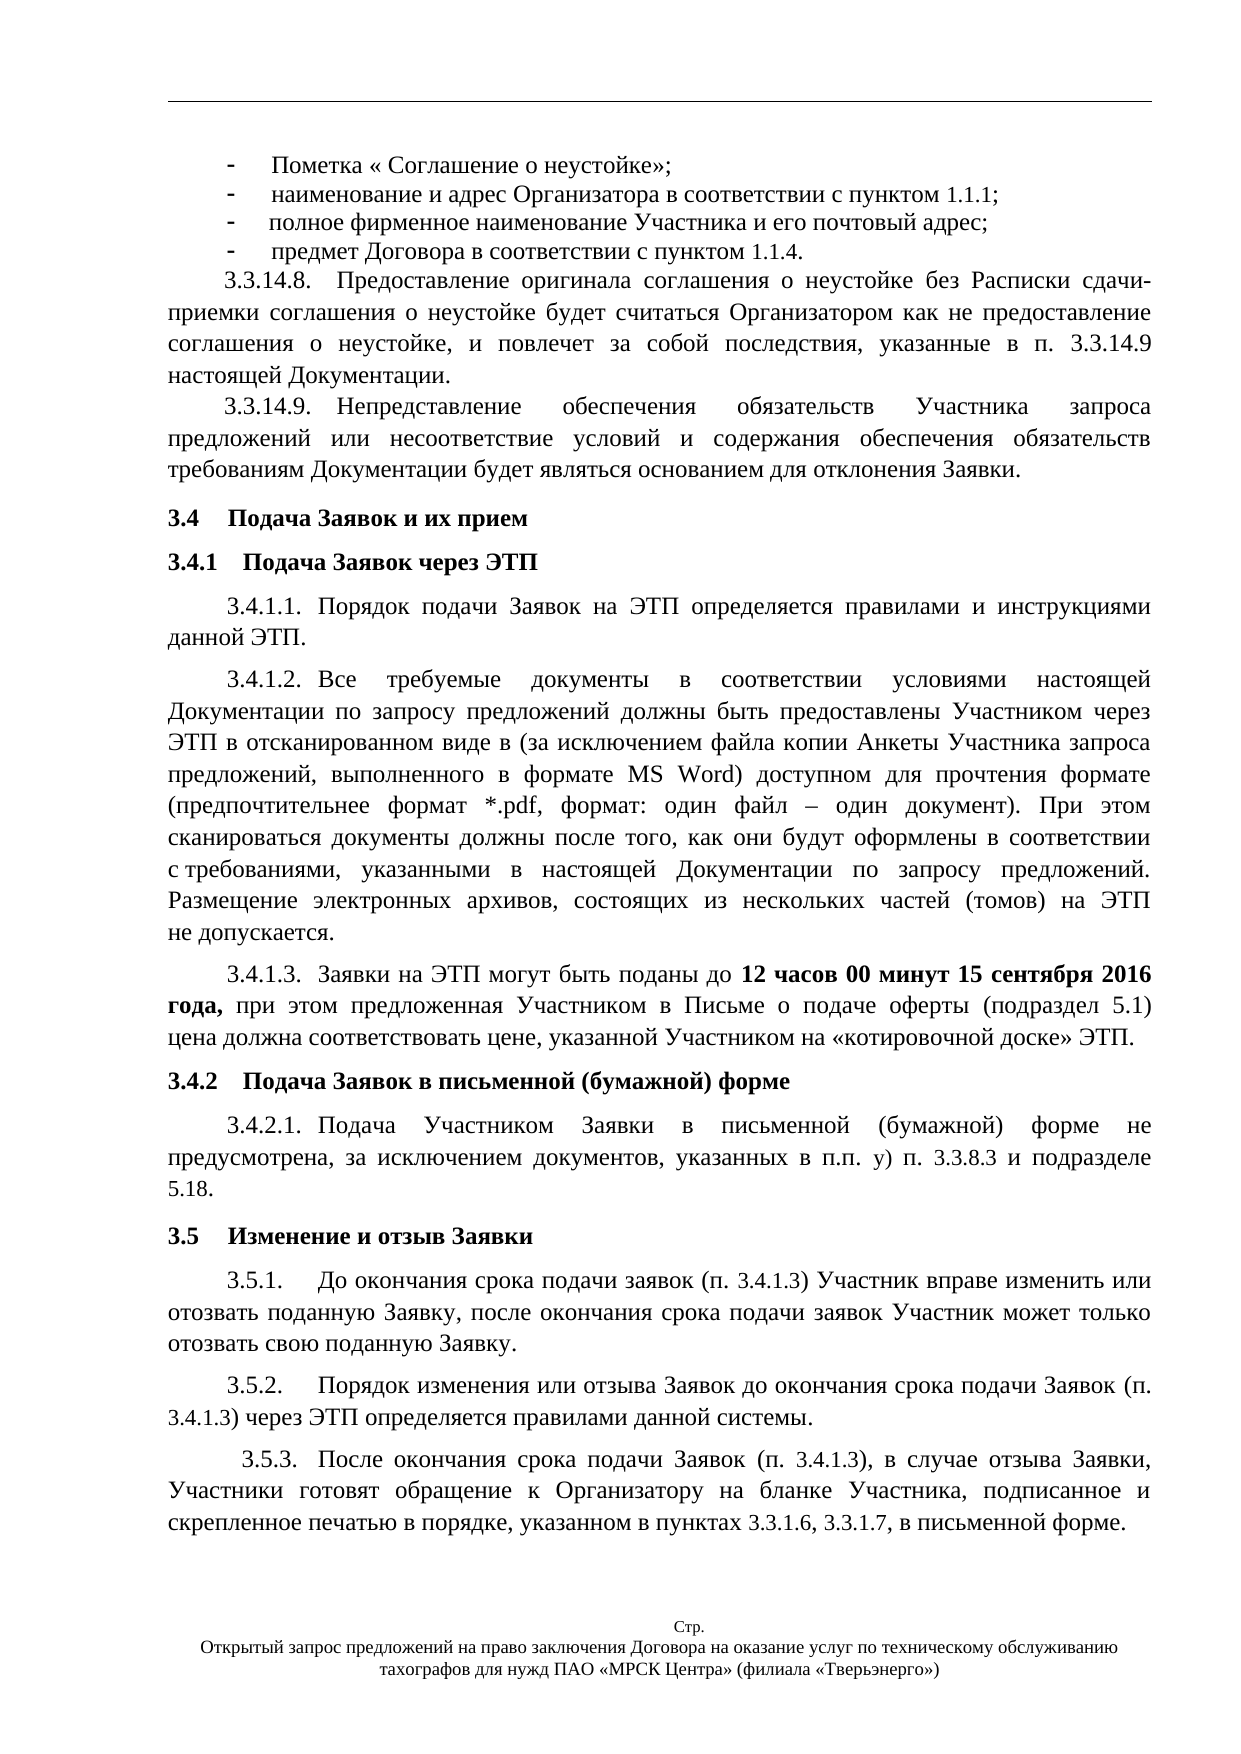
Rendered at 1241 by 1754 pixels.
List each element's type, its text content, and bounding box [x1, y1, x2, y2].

list Порядок изменения или отзыва Заявок до окончания срока подачи Заявок (п. 3.4.1.3) через ЭТП определяется правилами данной системы. [168, 1371, 1152, 1431]
list Все требуемые документы в соответствии условиями настоящей Документации по запросу предложений должны быть предоставлены Участником через ЭТП в отсканированном виде в (за исключением файла копии Анкеты Участника запроса предложений, выполненного в формате MS Word) доступном для прочтения формате (предпочтительнее формат *.pdf, формат: один файл – один документ). При этом сканироваться документы должны после того, как они будут оформлены в соответствии с требованиями, указанными в настоящей Документации по запросу предложений. Размещение электронных архивов, состоящих из нескольких частей (томов) на ЭТП не допускается. [168, 664, 1152, 946]
list После окончания срока подачи Заявок (п. 3.4.1.3), в случае отзыва Заявки, Участники готовят обращение к Организатору на бланке Участника, подписанное и скрепленное печатью в порядке, указанном в пунктах 3.3.1.6, 3.3.1.7, в письменной форме. [168, 1444, 1152, 1536]
list Непредставление обеспечения обязательств Участника запроса предложений или несоответствие условий и содержания обеспечения обязательств требованиям Документации будет являться основанием для отклонения Заявки. [168, 391, 1152, 483]
list До окончания срока подачи заявок (п. 3.4.1.3) Участник вправе изменить или отозвать поданную Заявку, после окончания срока подачи заявок Участник может только отозвать свою поданную Заявку. [168, 1265, 1152, 1357]
subtitle Подача Заявок через ЭТП [168, 547, 1152, 575]
subtitle Подача Заявок и их прием [168, 503, 1152, 531]
list Предоставление оригинала соглашения о неустойке без Расписки сдачи-приемки соглашения о неустойке будет считаться Организатором как не предоставление соглашения о неустойке, и повлечет за собой последствия, указанные в п. 3.3.14.9 настоящей Документации. [168, 265, 1152, 388]
list Порядок подачи Заявок на ЭТП определяется правилами и инструкциями данной ЭТП. [168, 591, 1152, 651]
list Пометка « Соглашение о неустойке»; [227, 150, 1152, 179]
list Заявки на ЭТП могут быть поданы до 12 часов 00 минут 15 сентября 2016 года, при этом предложенная Участником в Письме о подаче оферты (подраздел 5.1) цена должна соответствовать цене, указанной Участником на «котировочной доске» ЭТП. [168, 959, 1152, 1051]
subtitle Подача Заявок в письменной (бумажной) форме [168, 1066, 1152, 1095]
subtitle Изменение и отзыв Заявки [168, 1221, 1152, 1250]
list наименование и адрес Организатора в соответствии с пунктом 1.1.1; [227, 179, 1152, 207]
list Подача Участником Заявки в письменной (бумажной) форме не предусмотрена, за исключением документов, указанных в п.п. у) п. 3.3.8.3 и подразделе 5.18. [168, 1110, 1152, 1202]
list предмет Договора в соответствии с пунктом 1.1.4. [227, 236, 1152, 265]
list полное фирменное наименование Участника и его почтовый адрес; [227, 207, 1152, 236]
